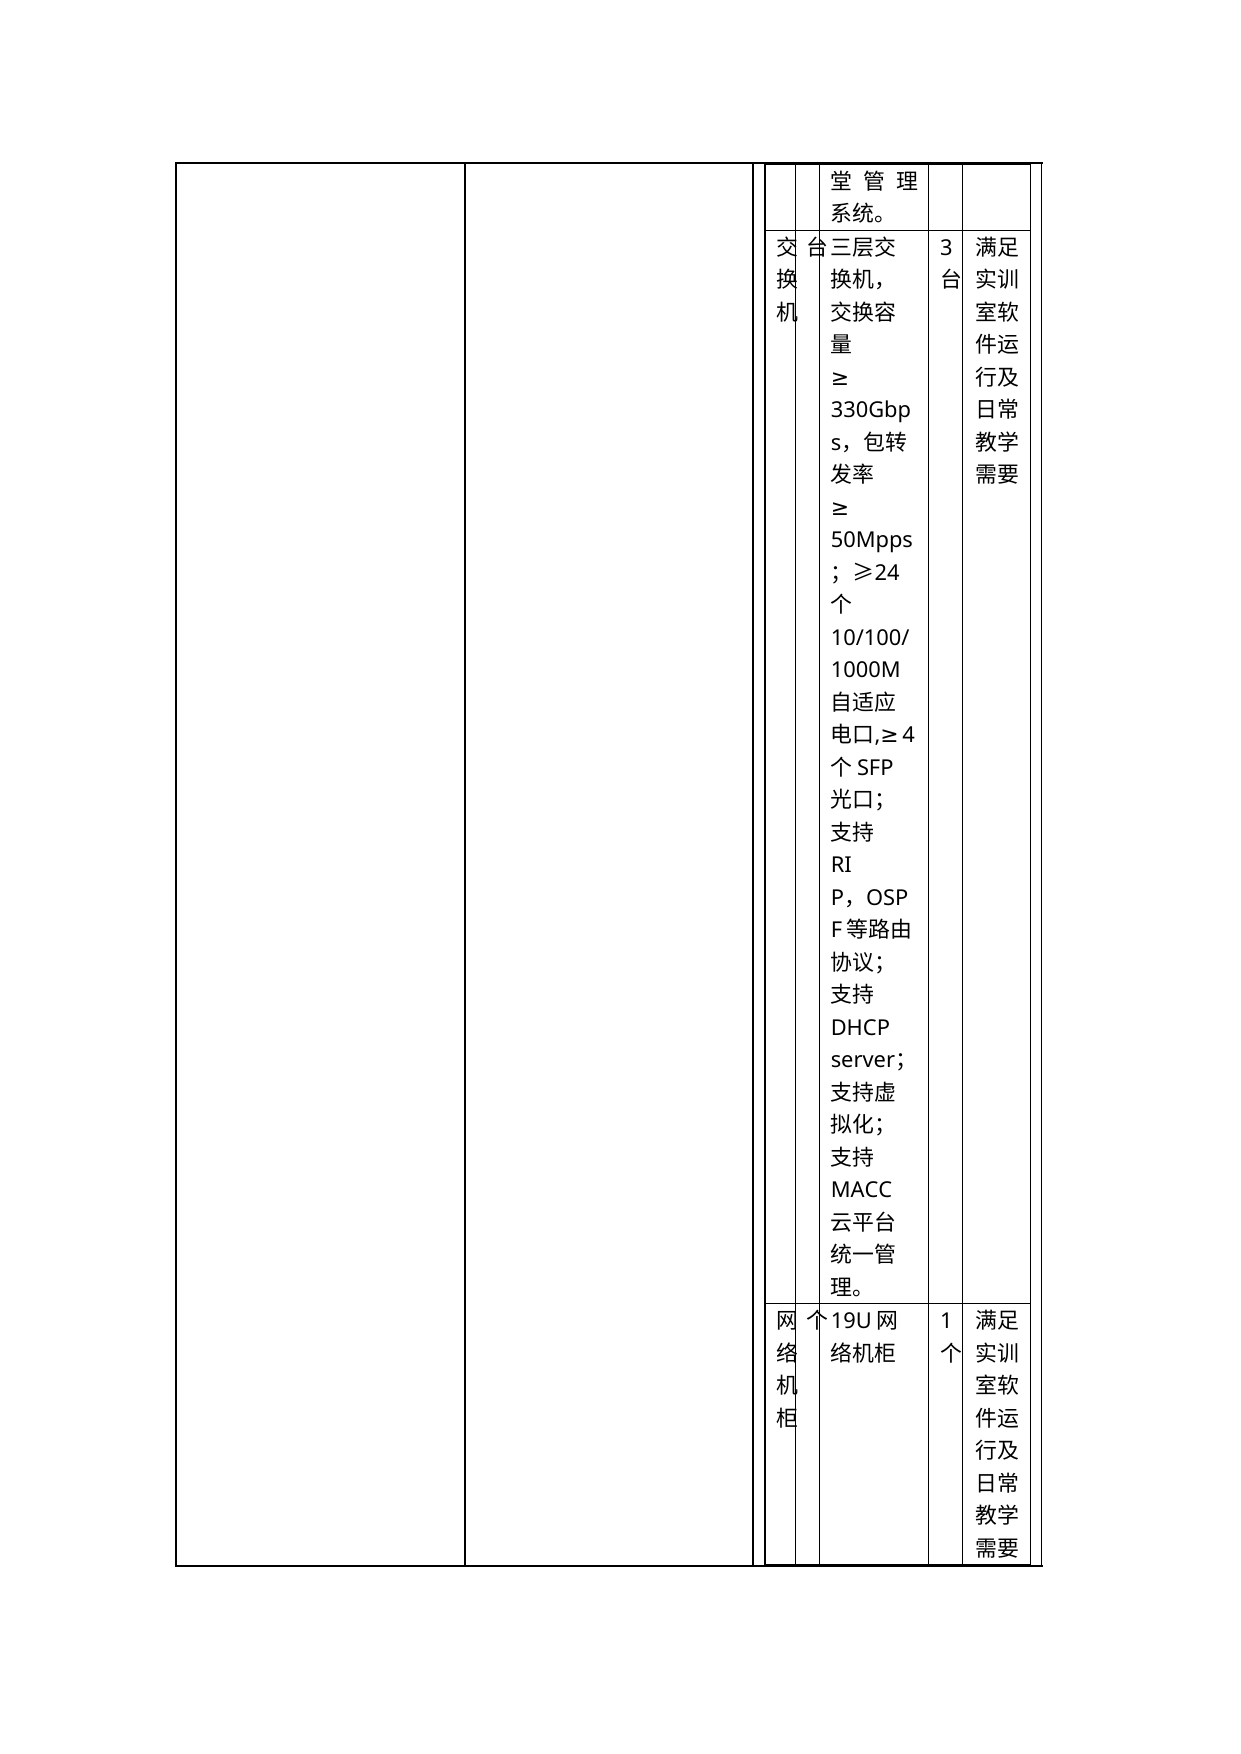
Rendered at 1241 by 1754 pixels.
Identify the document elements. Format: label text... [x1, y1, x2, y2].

table_cell 1 [466, 164, 752, 1565]
table_cell [929, 165, 962, 230]
table_cell [963, 1304, 1030, 1564]
table_cell [796, 231, 819, 1303]
table_cell [766, 165, 795, 230]
table_cell [963, 165, 1030, 230]
table_cell [754, 164, 764, 1565]
table_cell [766, 1304, 795, 1564]
table_cell [820, 165, 928, 230]
table_cell [796, 1304, 819, 1564]
table_cell [929, 1304, 962, 1564]
table_cell [796, 165, 819, 230]
table_cell [1031, 164, 1041, 1565]
table_cell [766, 231, 795, 1303]
table_cell [929, 231, 962, 1303]
table_cell [963, 231, 1030, 1303]
table_cell [820, 1304, 928, 1564]
table_cell ▲ [177, 164, 464, 1565]
table_cell [820, 231, 928, 1303]
